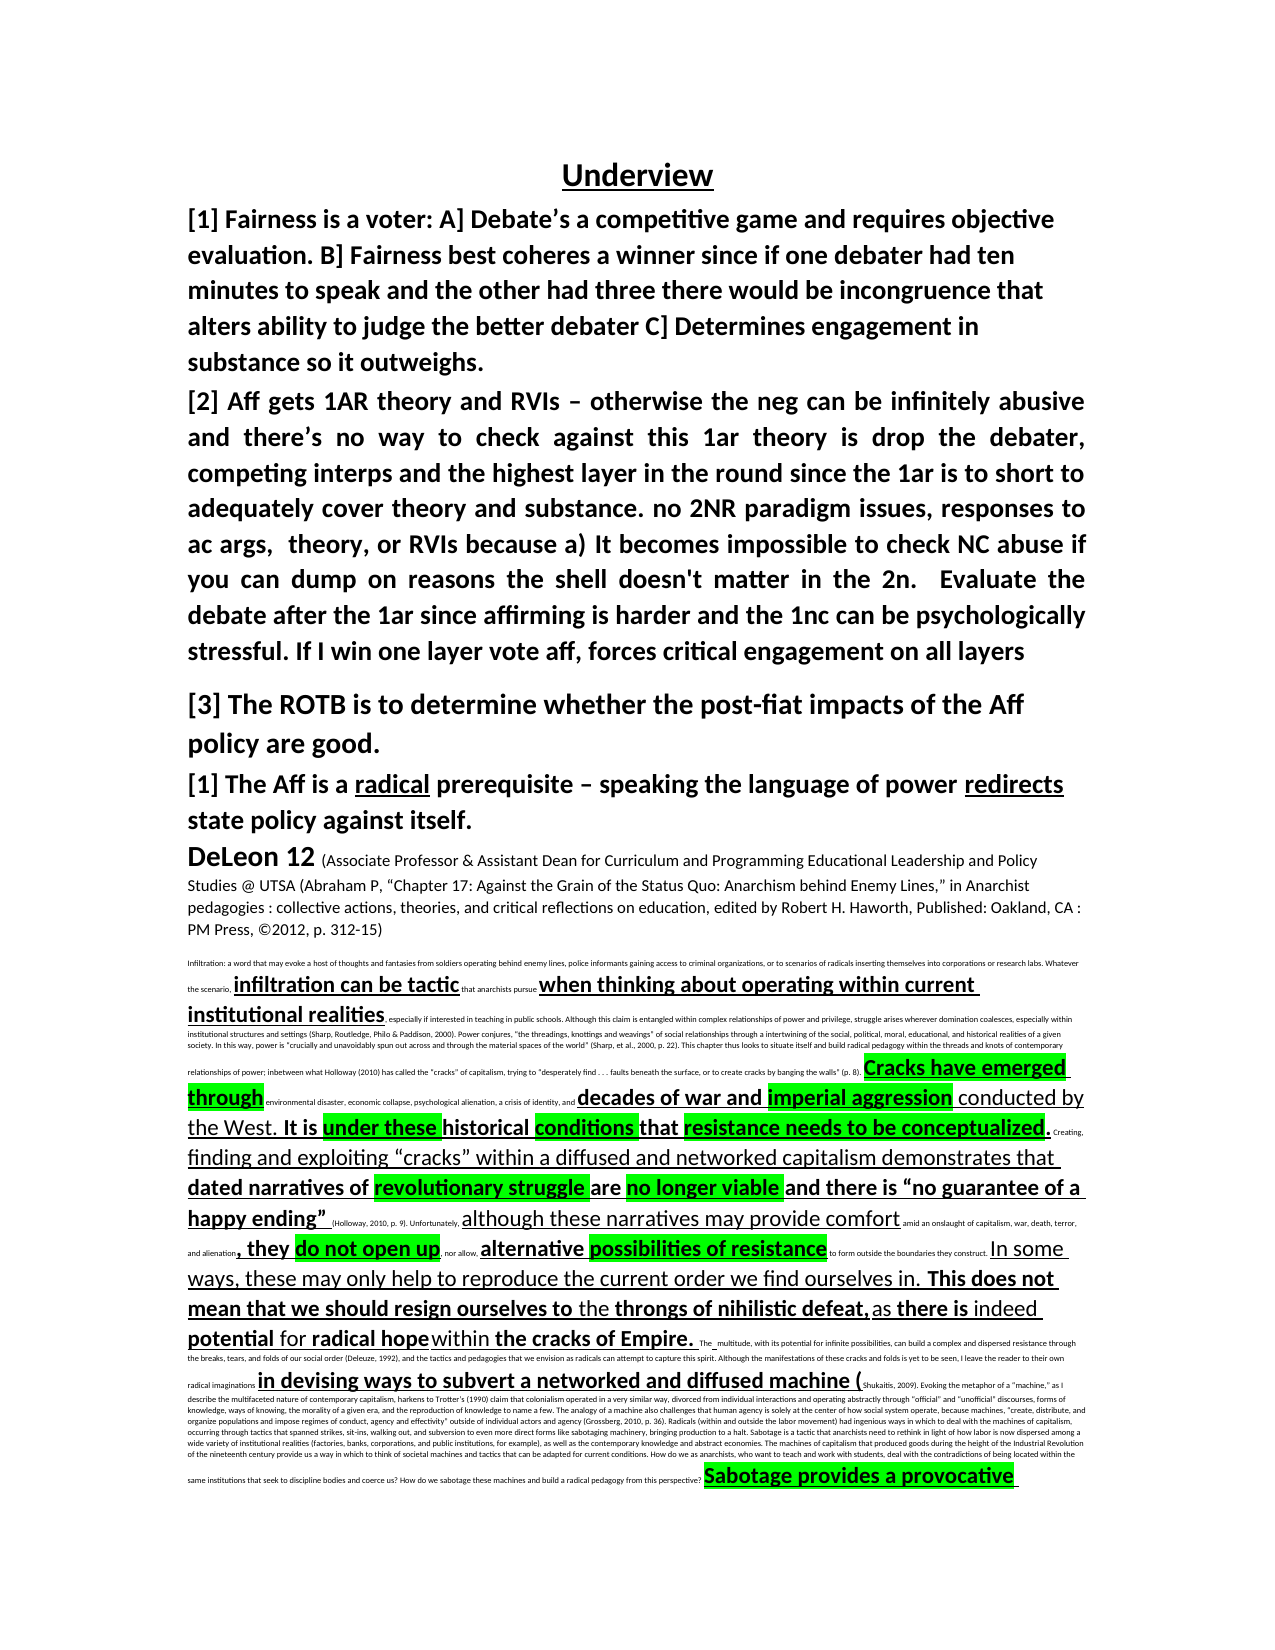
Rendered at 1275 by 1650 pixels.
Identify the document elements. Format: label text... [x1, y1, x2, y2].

subtitle Underview [187, 154, 1087, 195]
text DeLeon 12 (Associate Professor & Assistant Dean for Curriculum and Programming Educational Leadership and Policy Studies @ UTSA (Abraham P, “Chapter 17: Against the Grain of the Status Quo: Anarchism behind Enemy Lines,” in Anarchist pedagogies : collective actions, theories, and critical reflections on education, edited by Robert H. Haworth, Published: Oakland, CA : PM Press, ©2012, p. 312-15) [187, 838, 1087, 940]
text [2] Aff gets 1AR theory and RVIs – otherwise the neg can be infinitely abusive and there’s no way to check against this 1ar theory is drop the debater, competing interps and the highest layer in the round since the 1ar is to short to adequately cover theory and substance. no 2NR paradigm issues, responses to ac args, theory, or RVIs because a) It becomes impossible to check NC abuse if you can dump on reasons the shell doesn't matter in the 2n. Evaluate the debate after the 1ar since affirming is harder and the 1nc can be psychologically stressful. If I win one layer vote aff, forces critical engagement on all layers [187, 384, 1087, 667]
subtitle [3] The ROTB is to determine whether the post-fiat impacts of the Aff policy are good. [187, 686, 1087, 760]
subtitle [1] The Aff is a radical prerequisite – speaking the language of power redirects state policy against itself. [187, 767, 1087, 836]
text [187, 958, 1087, 1489]
subtitle [1] Fairness is a voter: A] Debate’s a competitive game and requires objective evaluation. B] Fairness best coheres a winner since if one debater had ten minutes to speak and the other had three there would be incongruence that alters ability to judge the better debater C] Determines engagement in substance so it outweighs. [187, 202, 1087, 378]
